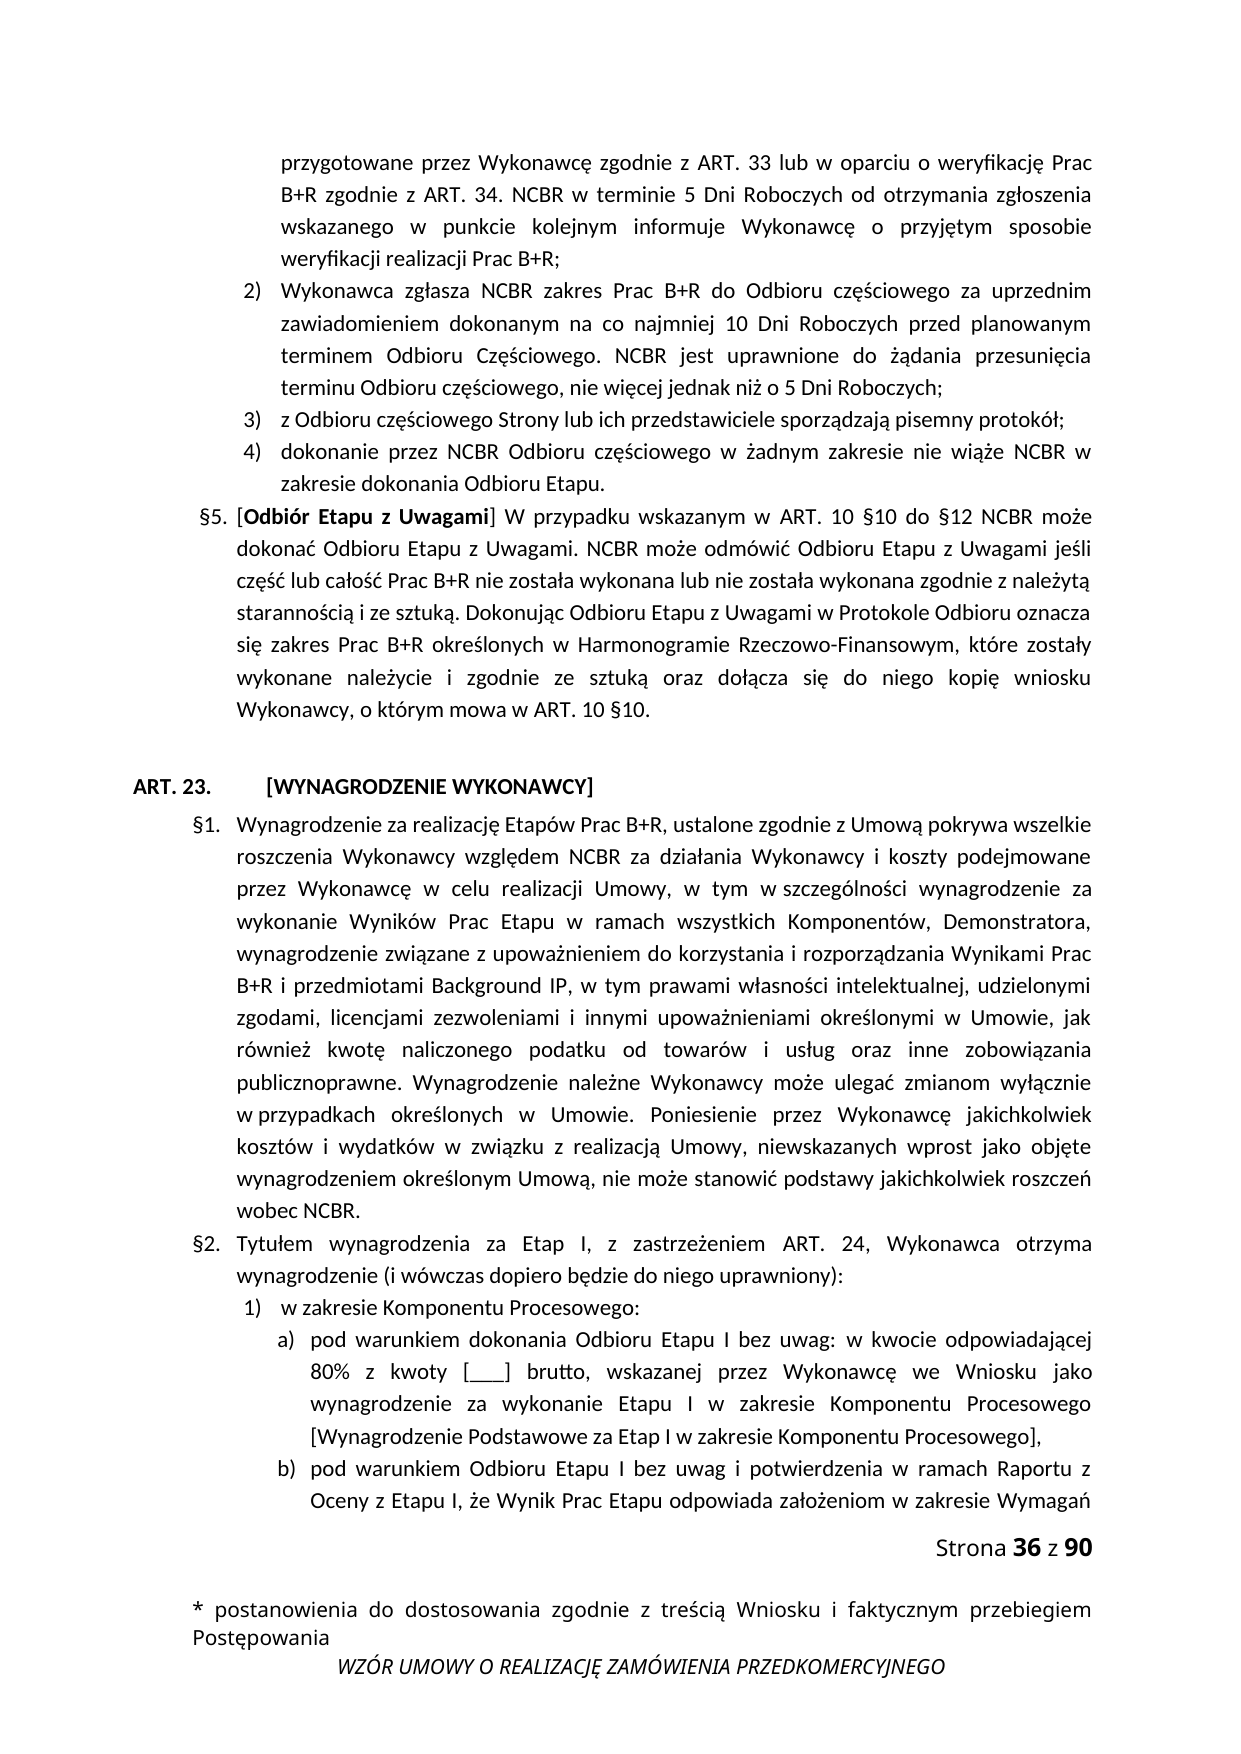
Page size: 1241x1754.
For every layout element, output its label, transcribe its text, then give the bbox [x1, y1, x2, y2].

list [Odbiór Etapu z Uwagami] W przypadku wskazanym w ART. 10 §10 do §12 NCBR może dokonać Odbioru Etapu z Uwagami. NCBR może odmówić Odbioru Etapu z Uwagami jeśli część lub całość Prac B+R nie została wykonana lub nie została wykonana zgodnie z należytą starannością i ze sztuką. Dokonując Odbioru Etapu z Uwagami w Protokole Odbioru oznacza się zakres Prac B+R określonych w Harmonogramie Rzeczowo-Finansowym, które zostały wykonane należycie i zgodnie ze sztuką oraz dołącza się do niego kopię wniosku Wykonawcy, o którym mowa w ART. 10 §10. [199, 502, 1093, 723]
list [277, 1454, 1093, 1514]
list pod warunkiem dokonania Odbioru Etapu I bez uwag: w kwocie odpowiadającej 80% z kwoty [___] brutto, wskazanej przez Wykonawcę we Wniosku jako wynagrodzenie za wykonanie Etapu I w zakresie Komponentu Procesowego [Wynagrodzenie Podstawowe za Etap I w zakresie Komponentu Procesowego], [277, 1325, 1093, 1450]
list Wynagrodzenie za realizację Etapów Prac B+R, ustalone zgodnie z Umową pokrywa wszelkie roszczenia Wykonawcy względem NCBR za działania Wykonawcy i koszty podejmowane przez Wykonawcę w celu realizacji Umowy, w tym w szczególności wynagrodzenie za wykonanie Wyników Prac Etapu w ramach wszystkich Komponentów, Demonstratora, wynagrodzenie związane z upoważnieniem do korzystania i rozporządzania Wynikami Prac B+R i przedmiotami Background IP, w tym prawami własności intelektualnej, udzielonymi zgodami, licencjami zezwoleniami i innymi upoważnieniami określonymi w Umowie, jak również kwotę naliczonego podatku od towarów i usług oraz inne zobowiązania publicznoprawne. Wynagrodzenie należne Wykonawcy może ulegać zmianom wyłącznie w przypadkach określonych w Umowie. Poniesienie przez Wykonawcę jakichkolwiek kosztów i wydatków w związku z realizacją Umowy, niewskazanych wprost jako objęte wynagrodzeniem określonym Umową, nie może stanowić podstawy jakichkolwiek roszczeń wobec NCBR. [192, 810, 1093, 1224]
list w zakresie Komponentu Procesowego: [243, 1293, 1093, 1321]
subtitle [WYNAGRODZENIE WYKONAWCY] [133, 772, 1093, 800]
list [243, 148, 1093, 272]
list Wykonawca zgłasza NCBR zakres Prac B+R do Odbioru częściowego za uprzednim zawiadomieniem dokonanym na co najmniej 10 Dni Roboczych przed planowanym terminem Odbioru Częściowego. NCBR jest uprawnione do żądania przesunięcia terminu Odbioru częściowego, nie więcej jednak niż o 5 Dni Roboczych; [243, 276, 1093, 401]
list z Odbioru częściowego Strony lub ich przedstawiciele sporządzają pisemny protokół; [243, 405, 1093, 433]
list dokonanie przez NCBR Odbioru częściowego w żadnym zakresie nie wiąże NCBR w zakresie dokonania Odbioru Etapu. [243, 437, 1093, 498]
list Tytułem wynagrodzenia za Etap I, z zastrzeżeniem ART. 24, Wykonawca otrzyma wynagrodzenie (i wówczas dopiero będzie do niego uprawniony): [192, 1229, 1093, 1289]
